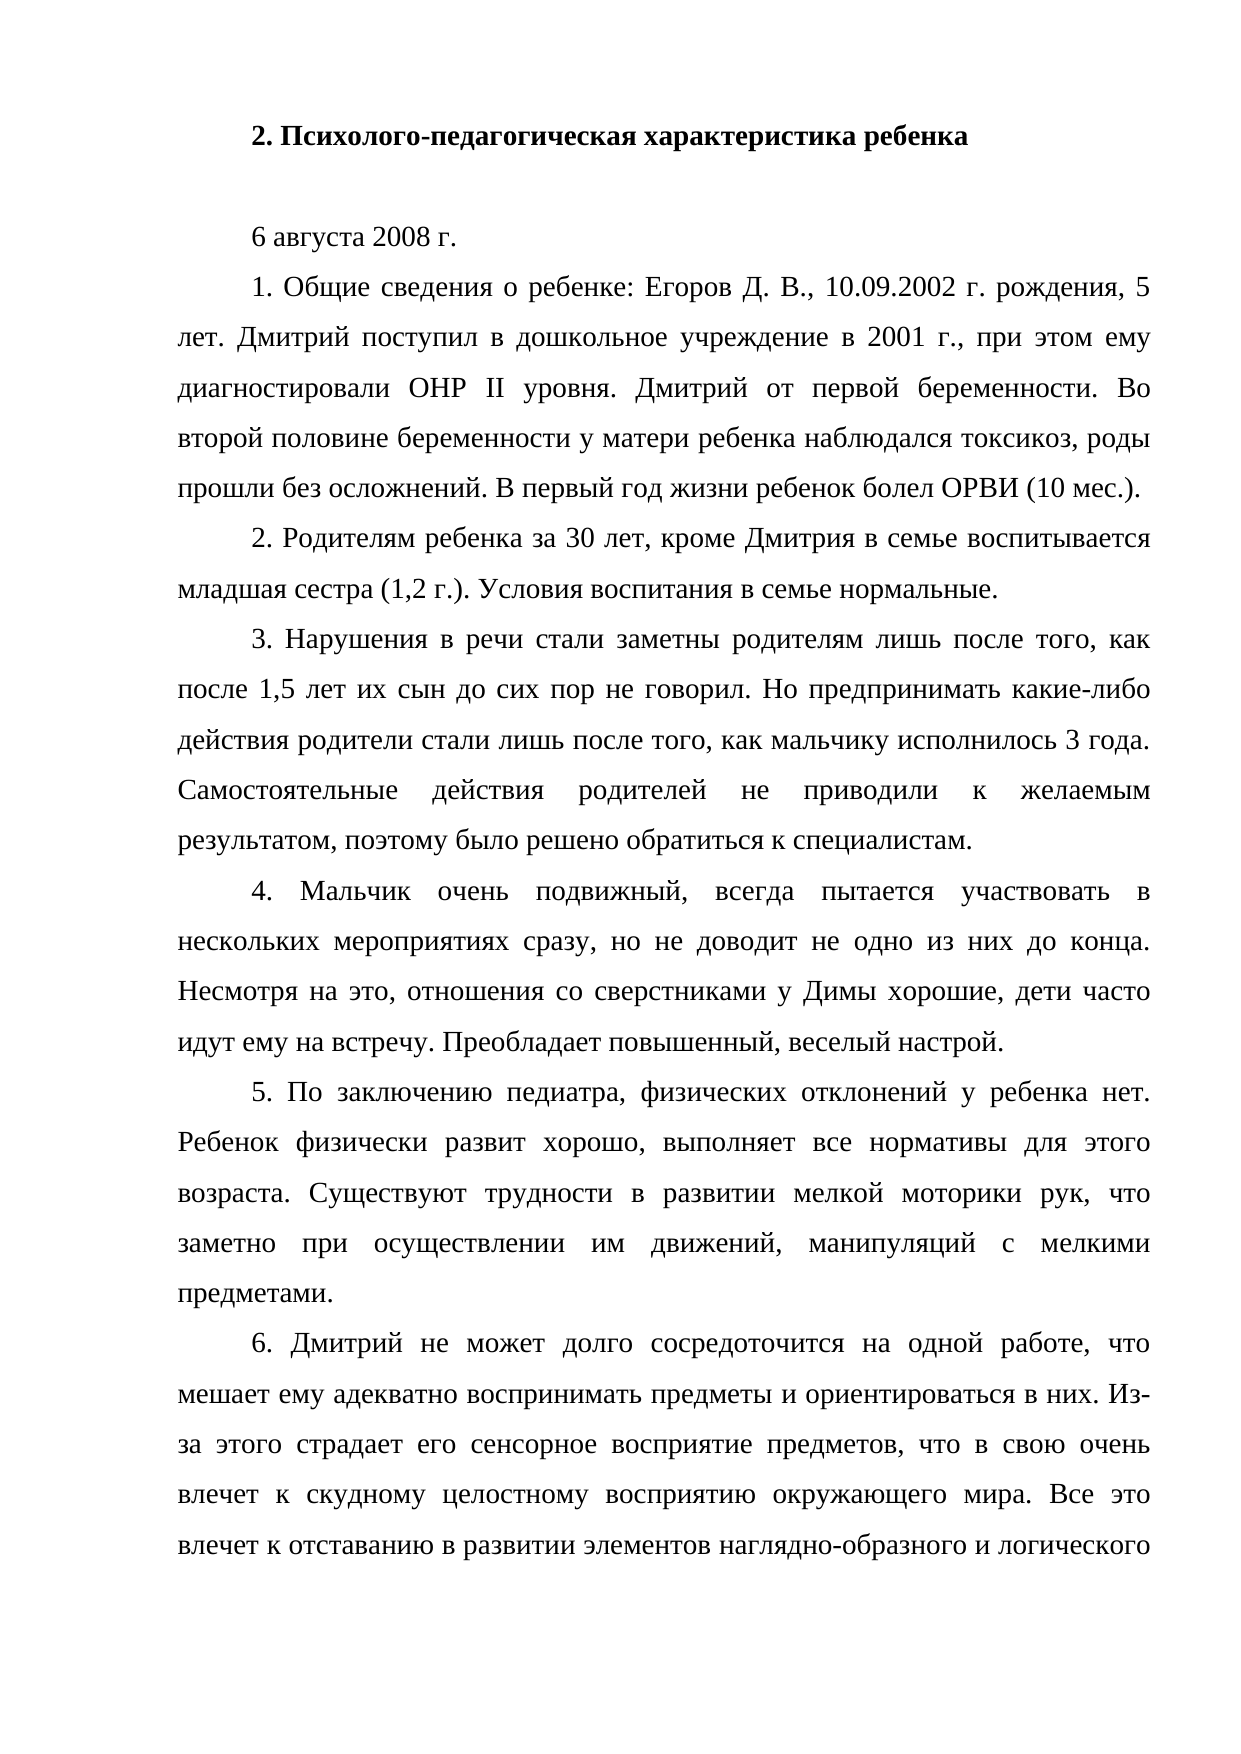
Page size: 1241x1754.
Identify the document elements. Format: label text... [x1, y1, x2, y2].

text 2. Родителям ребенка за 30 лет, кроме Дмитрия в семье воспитывается младшая сестра (1,2 г.). Условия воспитания в семье нормальные. [177, 521, 1152, 604]
text 6 августа 2008 г. [177, 219, 1152, 252]
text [177, 1326, 1152, 1560]
subtitle 2. Психолого-педагогическая характеристика ребенка [177, 118, 1152, 152]
text 4. Мальчик очень подвижный, всегда пытается участвовать в нескольких мероприятиях сразу, но не доводит не одно из них до конца. Несмотря на это, отношения со сверстниками у Димы хорошие, дети часто идут ему на встречу. Преобладает повышенный, веселый настрой. [177, 873, 1152, 1057]
text 1. Общие сведения о ребенке: Егоров Д. В., 10.09.2002 г. рождения, 5 лет. Дмитрий поступил в дошкольное учреждение в 2001 г., при этом ему диагностировали ОНР II уровня. Дмитрий от первой беременности. Во второй половине беременности у матери ребенка наблюдался токсикоз, роды прошли без осложнений. В первый год жизни ребенок болел ОРВИ (10 мес.). [177, 269, 1152, 504]
text 5. По заключению педиатра, физических отклонений у ребенка нет. Ребенок физически развит хорошо, выполняет все нормативы для этого возраста. Существуют трудности в развитии мелкой моторики рук, что заметно при осуществлении им движений, манипуляций с мелкими предметами. [177, 1074, 1152, 1309]
text 3. Нарушения в речи стали заметны родителям лишь после того, как после 1,5 лет их сын до сих пор не говорил. Но предпринимать какие-либо действия родители стали лишь после того, как мальчику исполнилось 3 года. Самостоятельные действия родителей не приводили к желаемым результатом, поэтому было решено обратиться к специалистам. [177, 621, 1152, 856]
